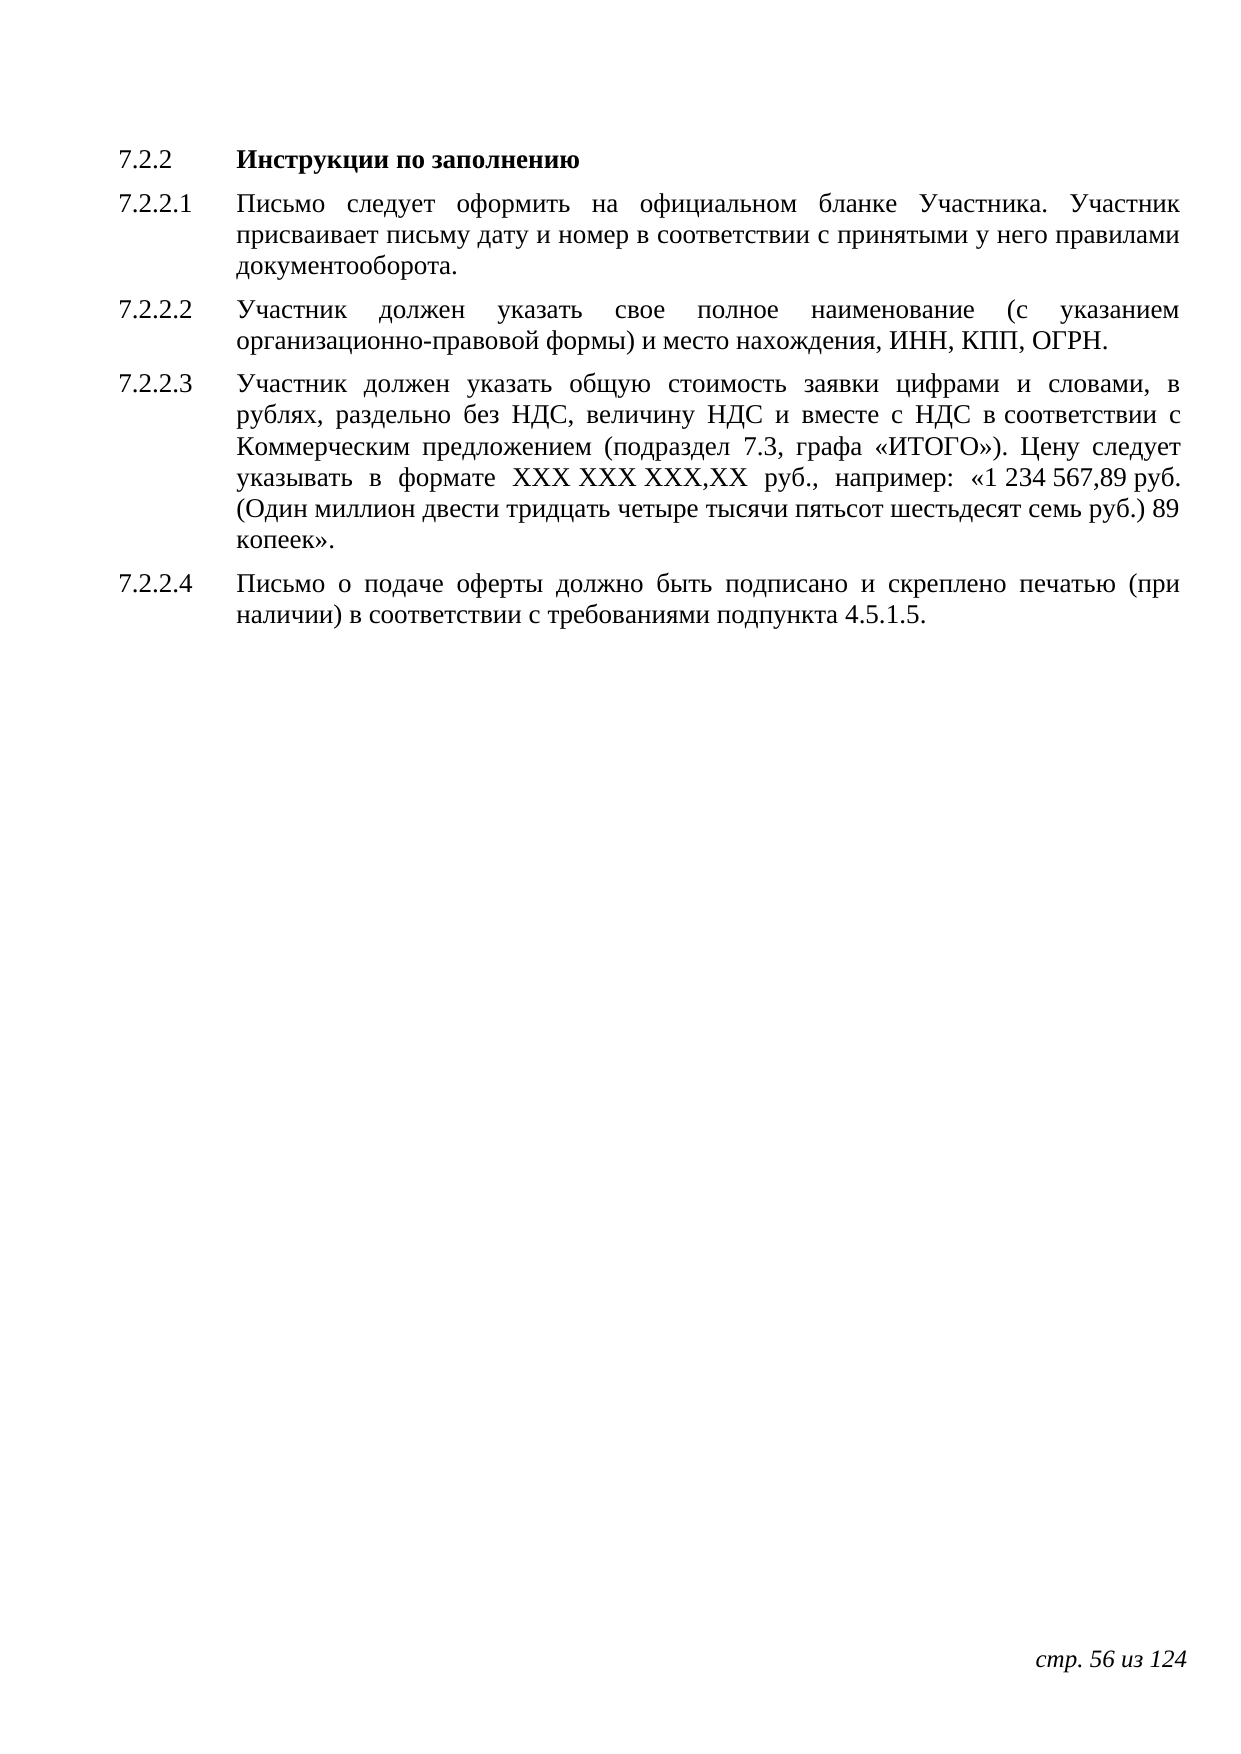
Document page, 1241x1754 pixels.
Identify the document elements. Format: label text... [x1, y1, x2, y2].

text Письмо следует оформить на официальном бланке Участника. Участник присваивает письму дату и номер в соответствии с принятыми у него правилами документооборота. [118, 187, 1181, 280]
text Письмо о подаче оферты должно быть подписано и скреплено печатью (при наличии) в соответствии с требованиями подпункта 4.5.1.5. [118, 567, 1181, 629]
text Участник должен указать общую стоимость заявки цифрами и словами, в рублях, раздельно без НДС, величину НДС и вместе с НДС в соответствии с Коммерческим предложением (подраздел 7.3, графа «ИТОГО»). Цену следует указывать в формате ХХХ ХХХ ХХХ,ХХ руб., например: «1 234 567,89 руб. (Один миллион двести тридцать четыре тысячи пятьсот шестьдесят семь руб.) 89 копеек». [118, 367, 1181, 554]
text Участник должен указать свое полное наименование (с указанием организационно-правовой формы) и место нахождения, ИНН, КПП, ОГРН. [118, 293, 1181, 355]
text Инструкции по заполнению [118, 143, 1181, 174]
